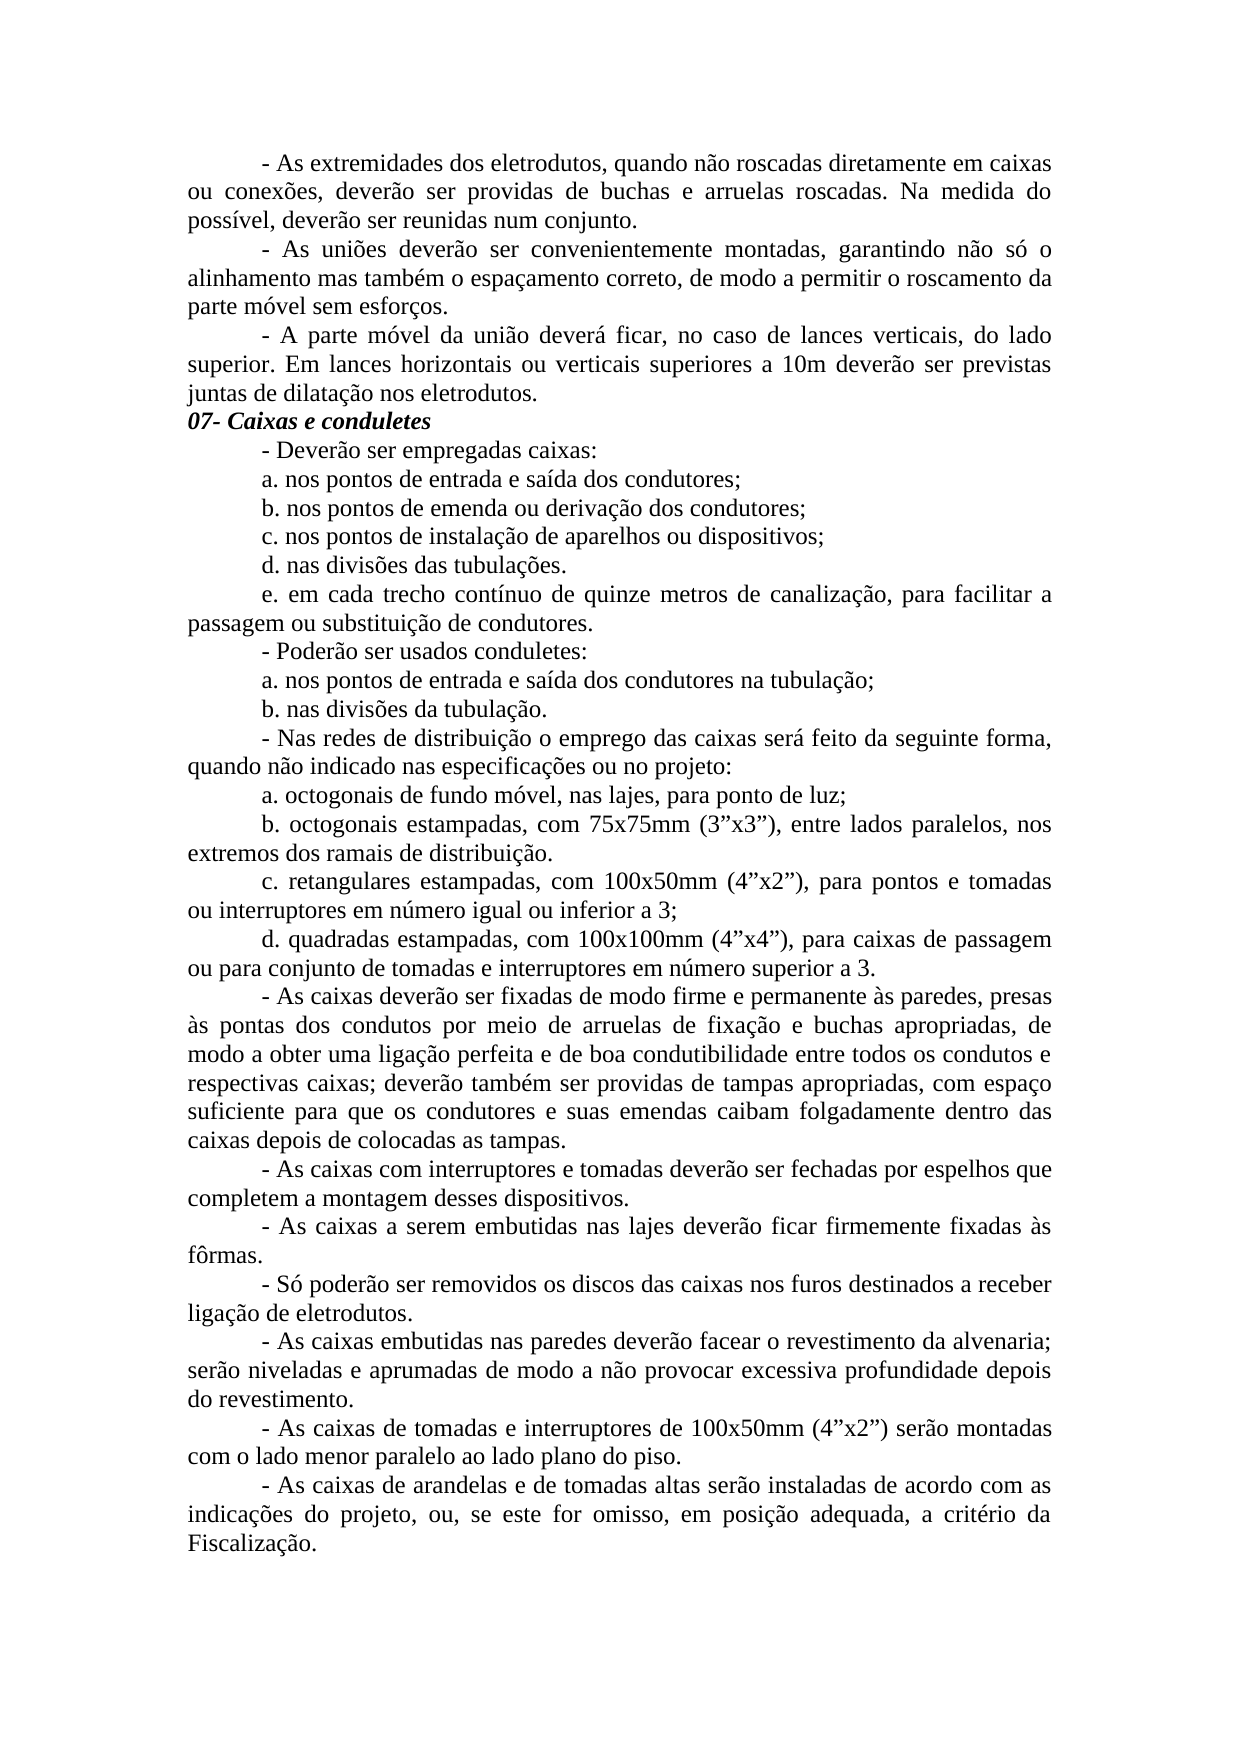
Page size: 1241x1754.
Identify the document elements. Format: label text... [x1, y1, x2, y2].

text a. octogonais de fundo móvel, nas lajes, para ponto de luz; [187, 780, 1053, 809]
text d. quadradas estampadas, com 100x100mm (4”x4”), para caixas de passagem ou para conjunto de tomadas e interruptores em número superior a 3. [187, 924, 1053, 981]
text c. retangulares estampadas, com 100x50mm (4”x2”), para pontos e tomadas ou interruptores em número igual ou inferior a 3; [187, 866, 1053, 924]
text - As caixas com interruptores e tomadas deverão ser fechadas por espelhos que completem a montagem desses dispositivos. [187, 1154, 1053, 1211]
text e. em cada trecho contínuo de quinze metros de canalização, para facilitar a passagem ou substituição de condutores. [187, 579, 1053, 636]
text - As extremidades dos eletrodutos, quando não roscadas diretamente em caixas ou conexões, deverão ser providas de buchas e arruelas roscadas. Na medida do possível, deverão ser reunidas num conjunto. [187, 148, 1053, 234]
text c. nos pontos de instalação de aparelhos ou dispositivos; [187, 521, 1053, 550]
text b. nas divisões da tubulação. [187, 694, 1053, 723]
text - As uniões deverão ser convenientemente montadas, garantindo não só o alinhamento mas também o espaçamento correto, de modo a permitir o roscamento da parte móvel sem esforços. [187, 234, 1053, 320]
text d. nas divisões das tubulações. [187, 550, 1053, 579]
text - Deverão ser empregadas caixas: [187, 435, 1053, 464]
text a. nos pontos de entrada e saída dos condutores; [187, 464, 1053, 493]
text - Só poderão ser removidos os discos das caixas nos furos destinados a receber ligação de eletrodutos. [187, 1269, 1053, 1326]
text - As caixas de tomadas e interruptores de 100x50mm (4”x2”) serão montadas com o lado menor paralelo ao lado plano do piso. [187, 1413, 1053, 1470]
text - As caixas deverão ser fixadas de modo firme e permanente às paredes, presas às pontas dos condutos por meio de arruelas de fixação e buchas apropriadas, de modo a obter uma ligação perfeita e de boa condutibilidade entre todos os condutos e respectivas caixas; deverão também ser providas de tampas apropriadas, com espaço suficiente para que os condutores e suas emendas caibam folgadamente dentro das caixas depois de colocadas as tampas. [187, 981, 1053, 1154]
text b. nos pontos de emenda ou derivação dos condutores; [187, 493, 1053, 521]
text a. nos pontos de entrada e saída dos condutores na tubulação; [187, 665, 1053, 694]
text b. octogonais estampadas, com 75x75mm (3”x3”), entre lados paralelos, nos extremos dos ramais de distribuição. [187, 809, 1053, 866]
text - A parte móvel da união deverá ficar, no caso de lances verticais, do lado superior. Em lances horizontais ou verticais superiores a 10m deverão ser previstas juntas de dilatação nos eletrodutos. [187, 320, 1053, 406]
text - As caixas a serem embutidas nas lajes deverão ficar firmemente fixadas às fôrmas. [187, 1211, 1053, 1269]
text - Nas redes de distribuição o emprego das caixas será feito da seguinte forma, quando não indicado nas especificações ou no projeto: [187, 723, 1053, 780]
text - Poderão ser usados conduletes: [187, 636, 1053, 665]
text 07- Caixas e conduletes [187, 406, 1053, 435]
text - As caixas de arandelas e de tomadas altas serão instaladas de acordo com as indicações do projeto, ou, se este for omisso, em posição adequada, a critério da Fiscalização. [187, 1470, 1053, 1556]
text - As caixas embutidas nas paredes deverão facear o revestimento da alvenaria; serão niveladas e aprumadas de modo a não provocar excessiva profundidade depois do revestimento. [187, 1326, 1053, 1413]
